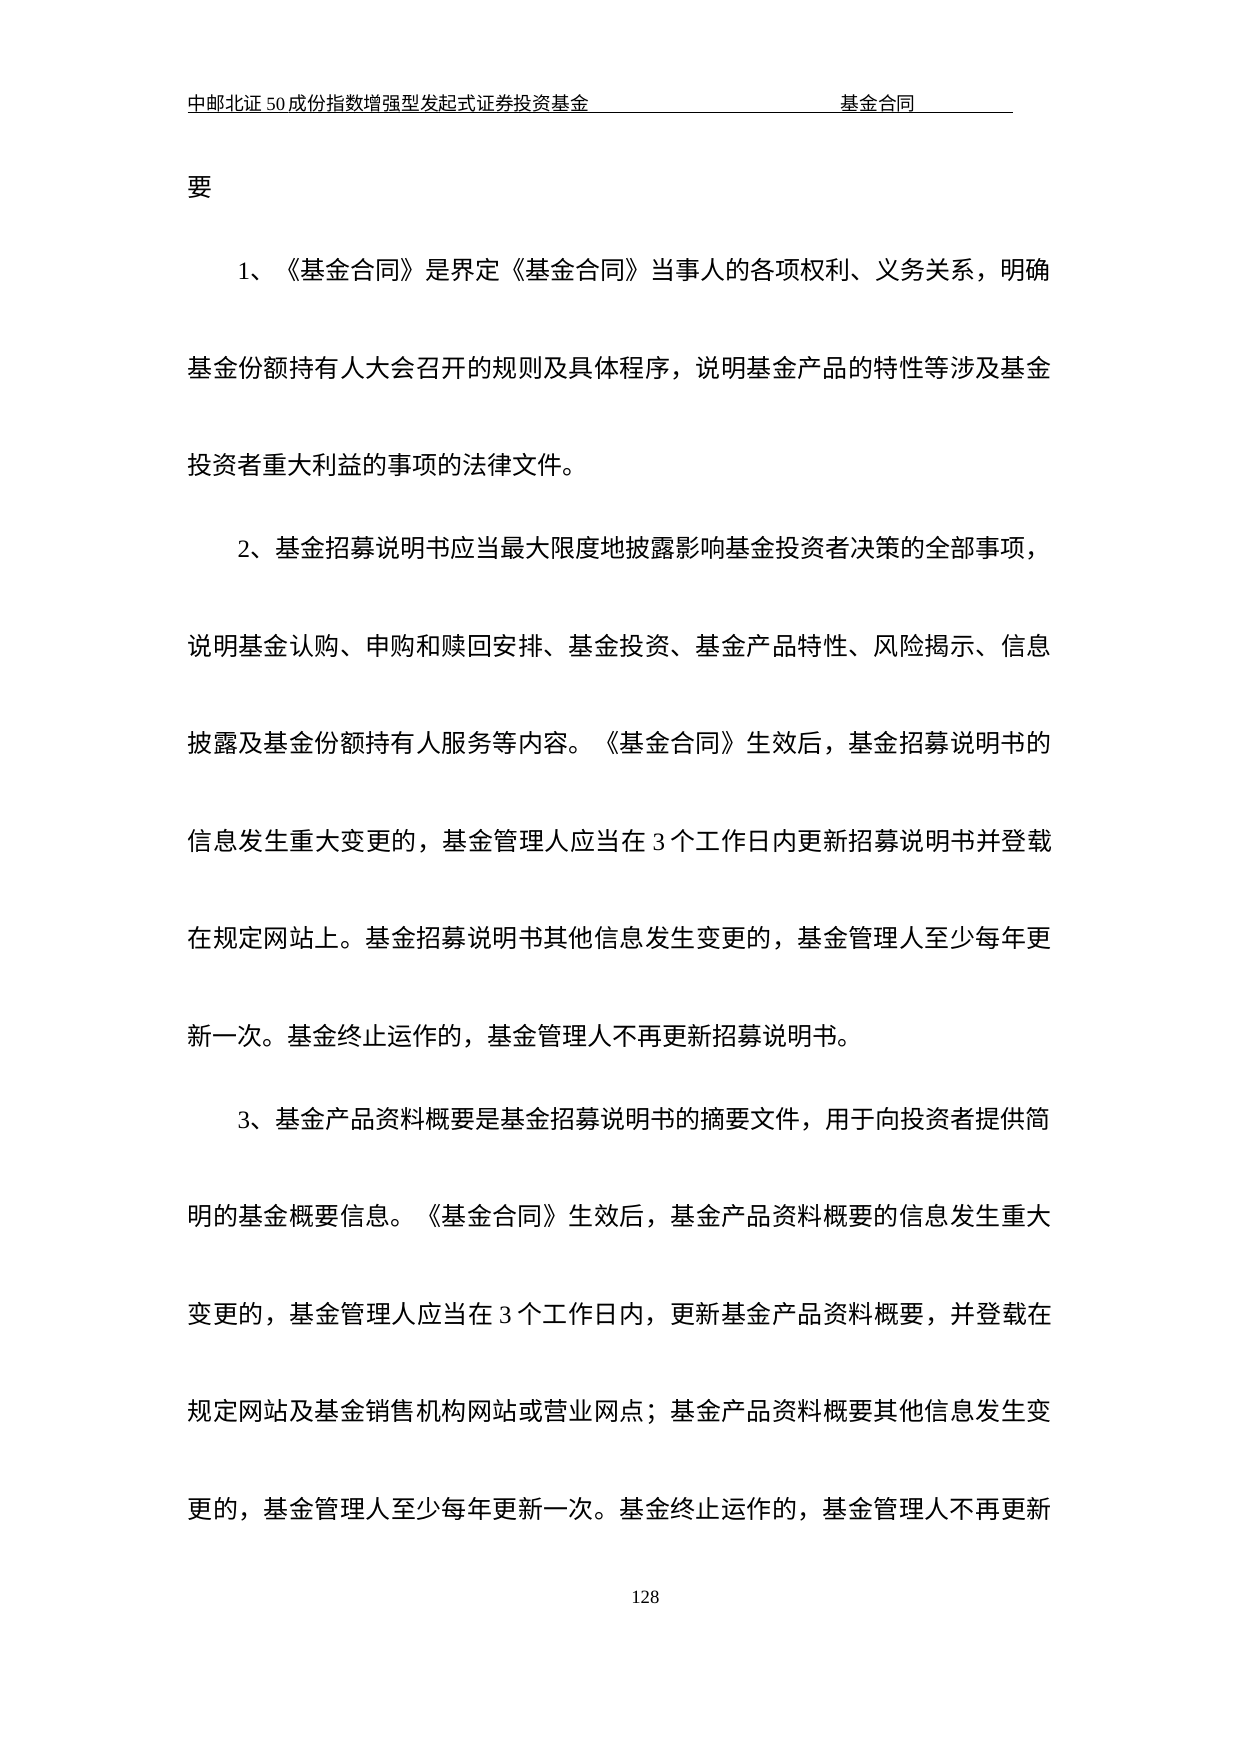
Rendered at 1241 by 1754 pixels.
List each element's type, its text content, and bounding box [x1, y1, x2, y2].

text 1、《基金合同》是界定《基金合同》当事人的各项权利、义务关系，明确基金份额持有人大会召开的规则及具体程序，说明基金产品的特性等涉及基金投资者重大利益的事项的法律文件。 [187, 236, 1053, 496]
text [187, 153, 1053, 218]
text 2、基金招募说明书应当最大限度地披露影响基金投资者决策的全部事项，说明基金认购、申购和赎回安排、基金投资、基金产品特性、风险揭示、信息披露及基金份额持有人服务等内容。《基金合同》生效后，基金招募说明书的信息发生重大变更的，基金管理人应当在3个工作日内更新招募说明书并登载在规定网站上。基金招募说明书其他信息发生变更的，基金管理人至少每年更新一次。基金终止运作的，基金管理人不再更新招募说明书。 [187, 514, 1053, 1067]
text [187, 1085, 1053, 1540]
